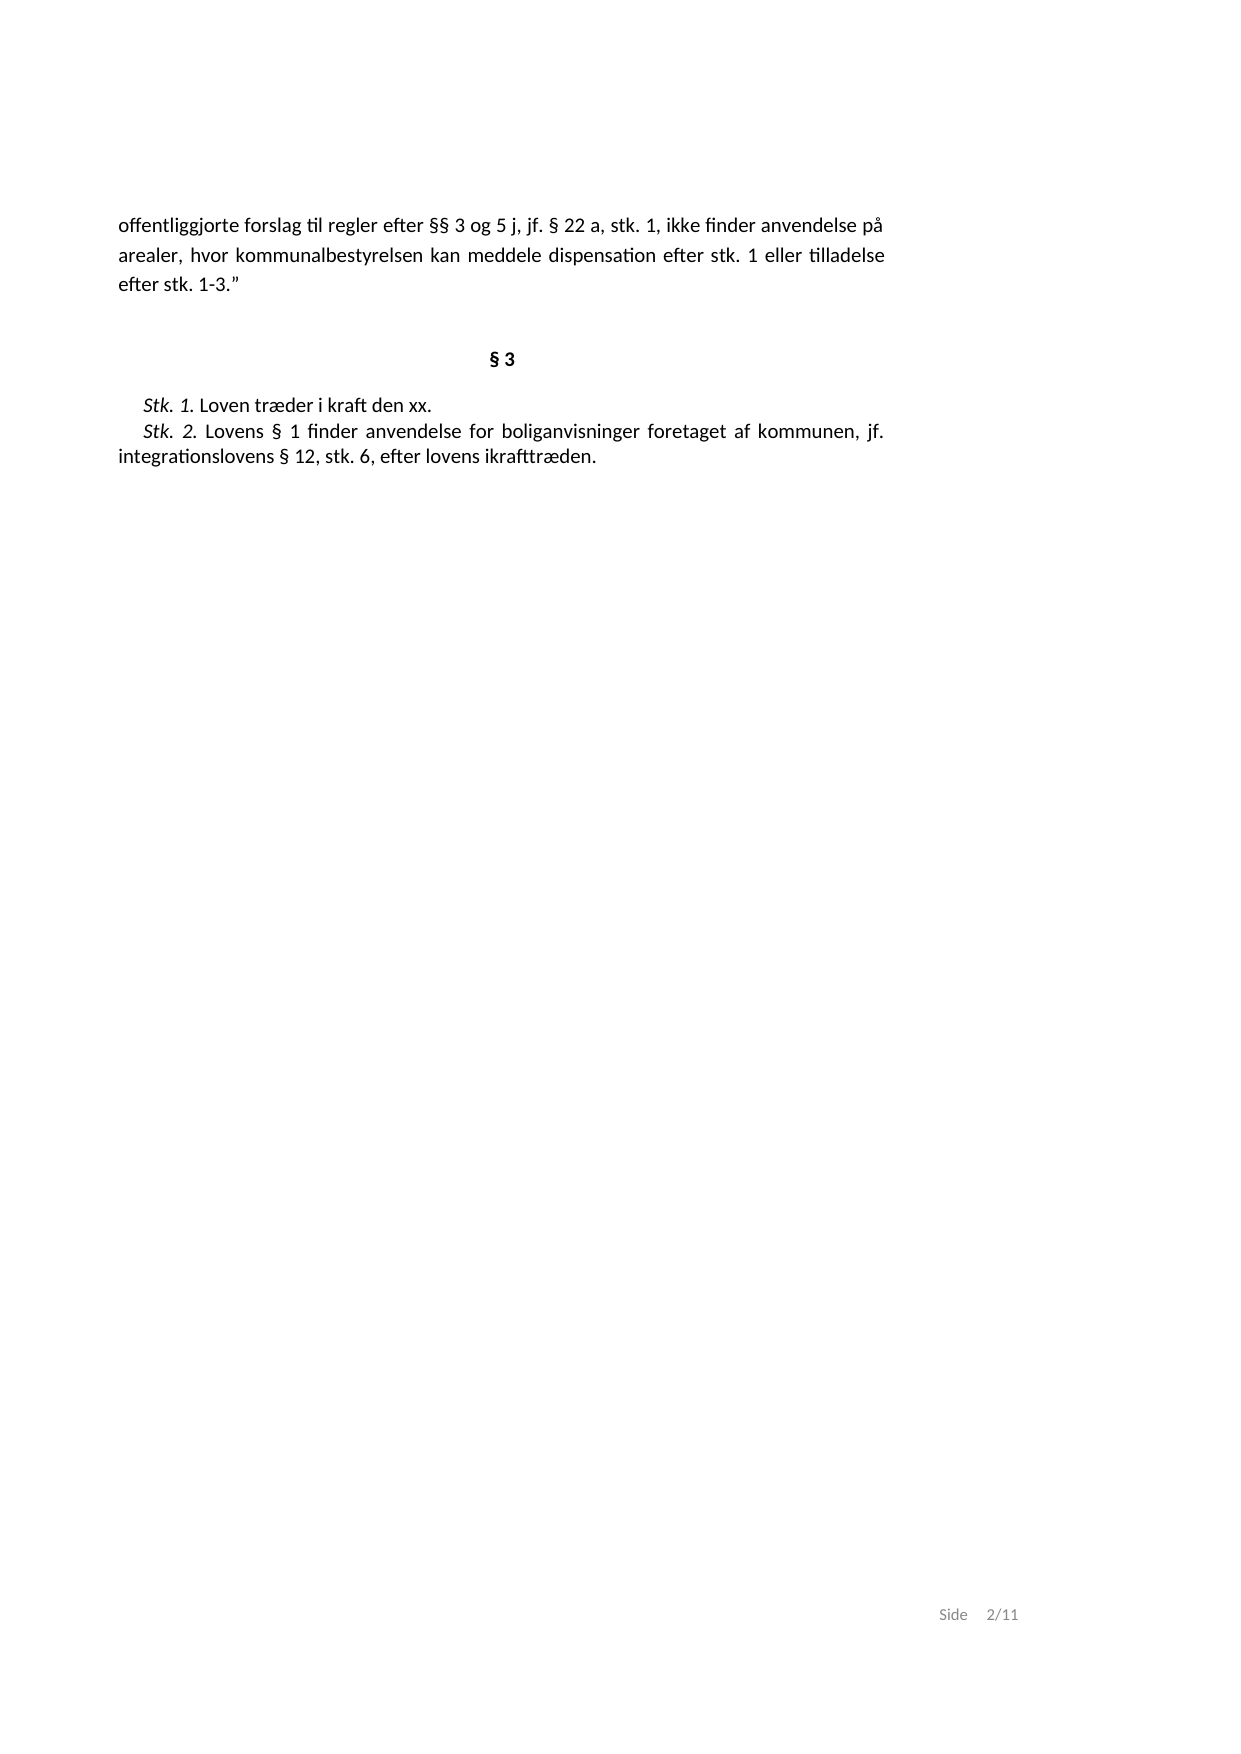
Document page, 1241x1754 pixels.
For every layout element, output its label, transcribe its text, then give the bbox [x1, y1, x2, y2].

text Stk. 1. Loven træder i kraft den xx. [118, 393, 886, 418]
text § 3 [118, 346, 886, 372]
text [118, 213, 886, 296]
text Stk. 2. Lovens § 1 finder anvendelse for boliganvisninger foretaget af kommunen, jf. integrationslovens § 12, stk. 6, efter lovens ikrafttræden. [118, 418, 886, 469]
